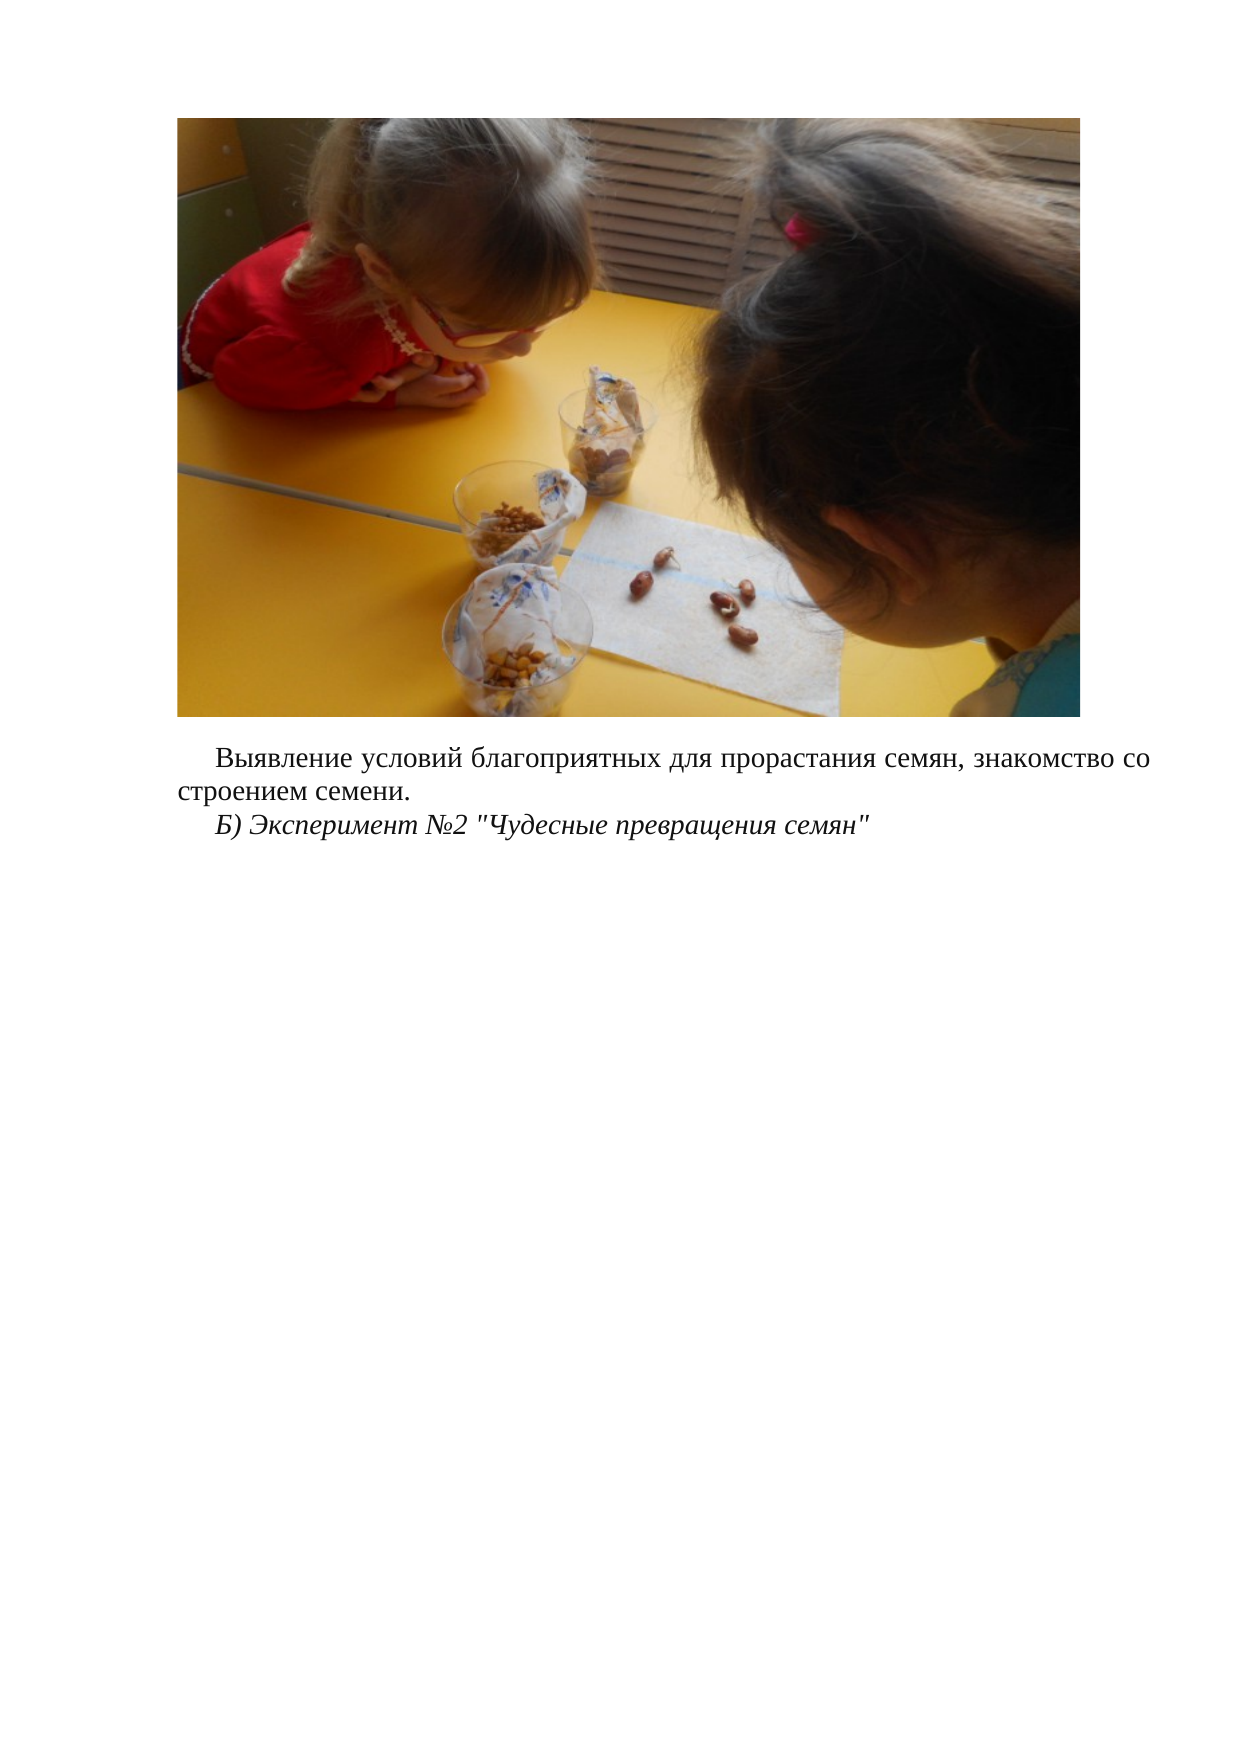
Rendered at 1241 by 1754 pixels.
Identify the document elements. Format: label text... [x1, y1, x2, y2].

text Выявление условий благоприятных для прорастания семян, знакомство со строением семени. [177, 740, 1152, 807]
picture [177, 118, 1081, 717]
text Б) Эксперимент №2 "Чудесные превращения семян" [177, 807, 1152, 841]
